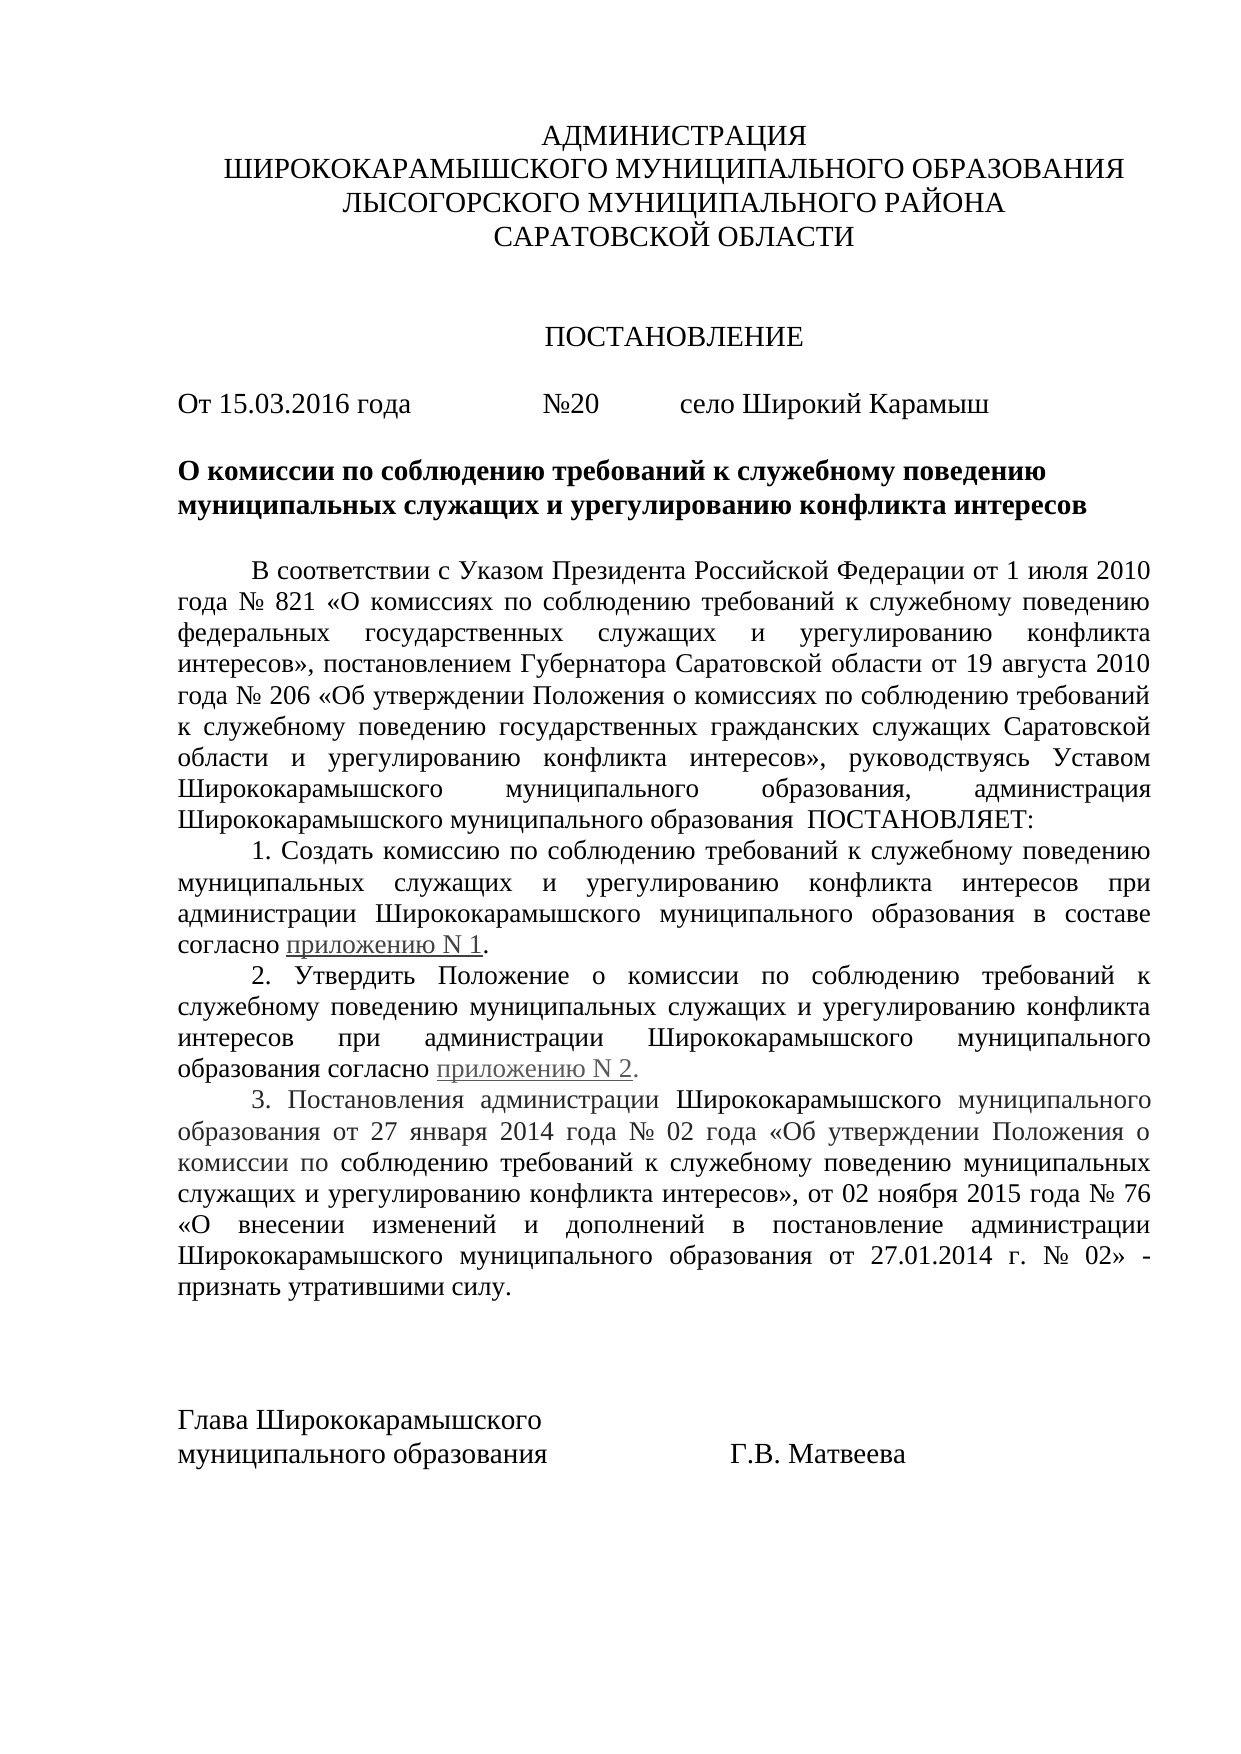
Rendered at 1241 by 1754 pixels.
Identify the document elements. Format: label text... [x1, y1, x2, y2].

text ШИРОКОКАРАМЫШСКОГО МУНИЦИПАЛЬНОГО ОБРАЗОВАНИЯ [177, 152, 1171, 185]
text О комиссии по соблюдению требований к служебному поведению муниципальных служащих и урегулированию конфликта интересов [177, 453, 1152, 521]
text муниципального образования Г.В. Матвеева [177, 1436, 1152, 1469]
text САРАТОВСКОЙ ОБЛАСТИ [177, 219, 1171, 252]
text АДМИНИСТРАЦИЯ [177, 118, 1171, 152]
text 3. Постановления администрации Ширококарамышского муниципального образования от 27 января 2014 года № 02 года «Об утверждении Положения о комиссии по соблюдению требований к служебному поведению муниципальных служащих и урегулированию конфликта интересов», от 02 ноября 2015 года № 76 «О внесении изменений и дополнений в постановление администрации Ширококарамышского муниципального образования от 27.01.2014 г. № 02» - признать утратившими силу. [177, 1084, 1152, 1302]
text 1. Создать комиссию по соблюдению требований к служебному поведению муниципальных служащих и урегулированию конфликта интересов при администрации Ширококарамышского муниципального образования в составе согласно приложению N 1. [177, 834, 1152, 959]
text В соответствии с Указом Президента Российской Федерации от 1 июля 2010 года № 821 «О комиссиях по соблюдению требований к служебному поведению федеральных государственных служащих и урегулированию конфликта интересов», постановлением Губернатора Саратовской области от 19 августа 2010 года № 206 «Об утверждении Положения о комиссиях по соблюдению требований к служебному поведению государственных гражданских служащих Саратовской области и урегулированию конфликта интересов», руководствуясь Уставом Ширококарамышского муниципального образования, администрация Ширококарамышского муниципального образования ПОСТАНОВЛЯЕТ: [177, 554, 1152, 834]
text Глава Ширококарамышского [177, 1402, 1152, 1436]
text ЛЫСОГОРСКОГО МУНИЦИПАЛЬНОГО РАЙОНА [177, 185, 1171, 219]
text ПОСТАНОВЛЕНИЕ [177, 319, 1171, 353]
text От 15.03.2016 года №20 село Широкий Карамыш [177, 386, 1171, 420]
text 2. Утвердить Положение о комиссии по соблюдению требований к служебному поведению муниципальных служащих и урегулированию конфликта интересов при администрации Ширококарамышского муниципального образования согласно приложению N 2. [177, 959, 1152, 1084]
